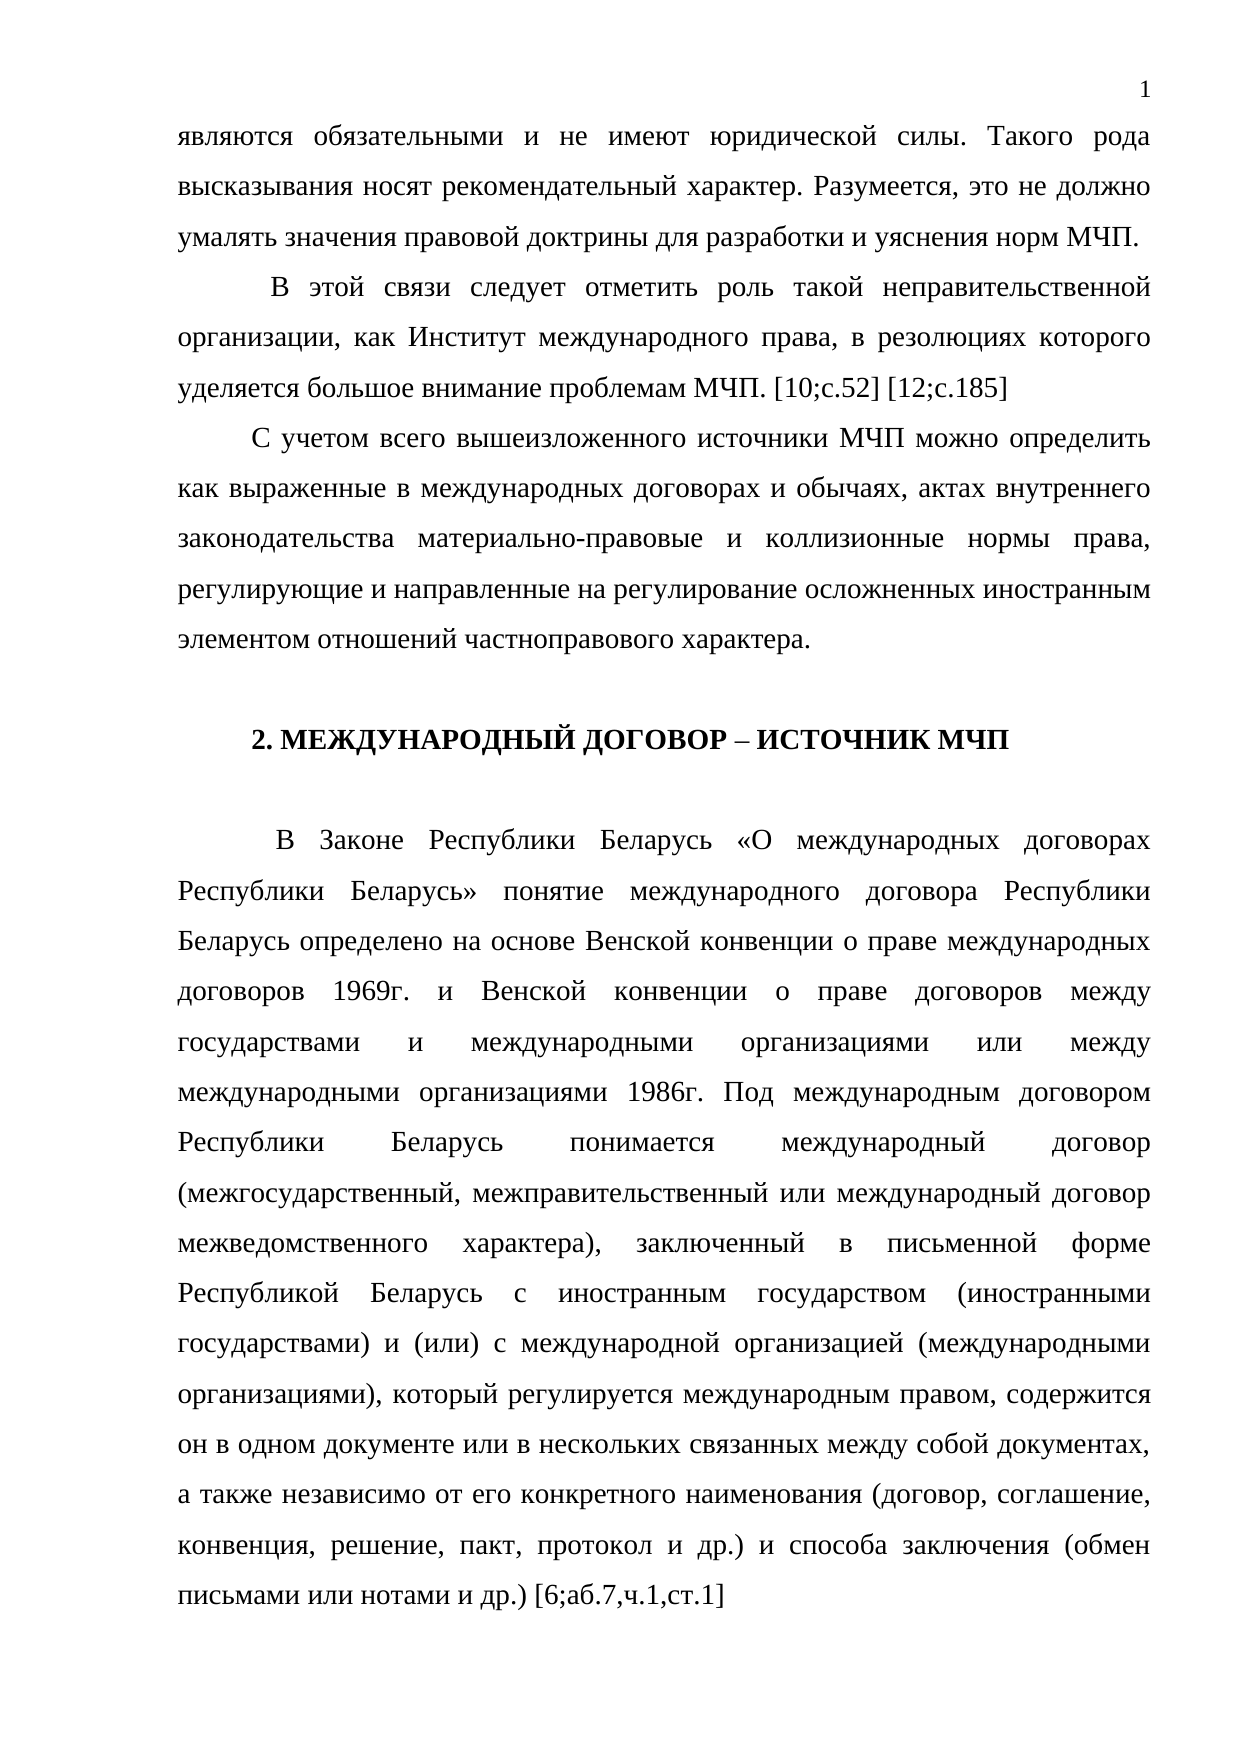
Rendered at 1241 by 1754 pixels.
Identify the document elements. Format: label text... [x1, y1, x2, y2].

text 2. МЕЖДУНАРОДНЫЙ ДОГОВОР – ИСТОЧНИК МЧП [177, 722, 1152, 755]
text В этой связи следует отметить роль такой неправительственной организации, как Институт международного права, в резолюциях которого уделяется большое внимание проблемам МЧП. [10;с.52] [12;с.185] [177, 269, 1152, 403]
text С учетом всего вышеизложенного источники МЧП можно определить как выраженные в международных договорах и обычаях, актах внутреннего законодательства материально-правовые и коллизионные нормы права, регулирующие и направленные на регулирование осложненных иностранным элементом отношений частноправового характера. [177, 420, 1152, 655]
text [177, 118, 1152, 252]
text В Законе Республики Беларусь «О международных договорах Республики Беларусь» понятие международного договора Республики Беларусь определено на основе Венской конвенции о праве международных договоров 1969г. и Венской конвенции о праве договоров между государствами и международными организациями или между международными организациями 1986г. Под международным договором Республики Беларусь понимается международный договор (межгосударственный, межправительственный или международный договор межведомственного характера), заключенный в письменной форме Республикой Беларусь с иностранным государством (иностранными государствами) и (или) с международной организацией (международными организациями), который регулируется международным правом, содержится он в одном документе или в нескольких связанных между собой документах, а также независимо от его конкретного наименования (договор, соглашение, конвенция, решение, пакт, протокол и др.) и способа заключения (обмен письмами или нотами и др.) [6;аб.7,ч.1,ст.1] [177, 822, 1152, 1611]
